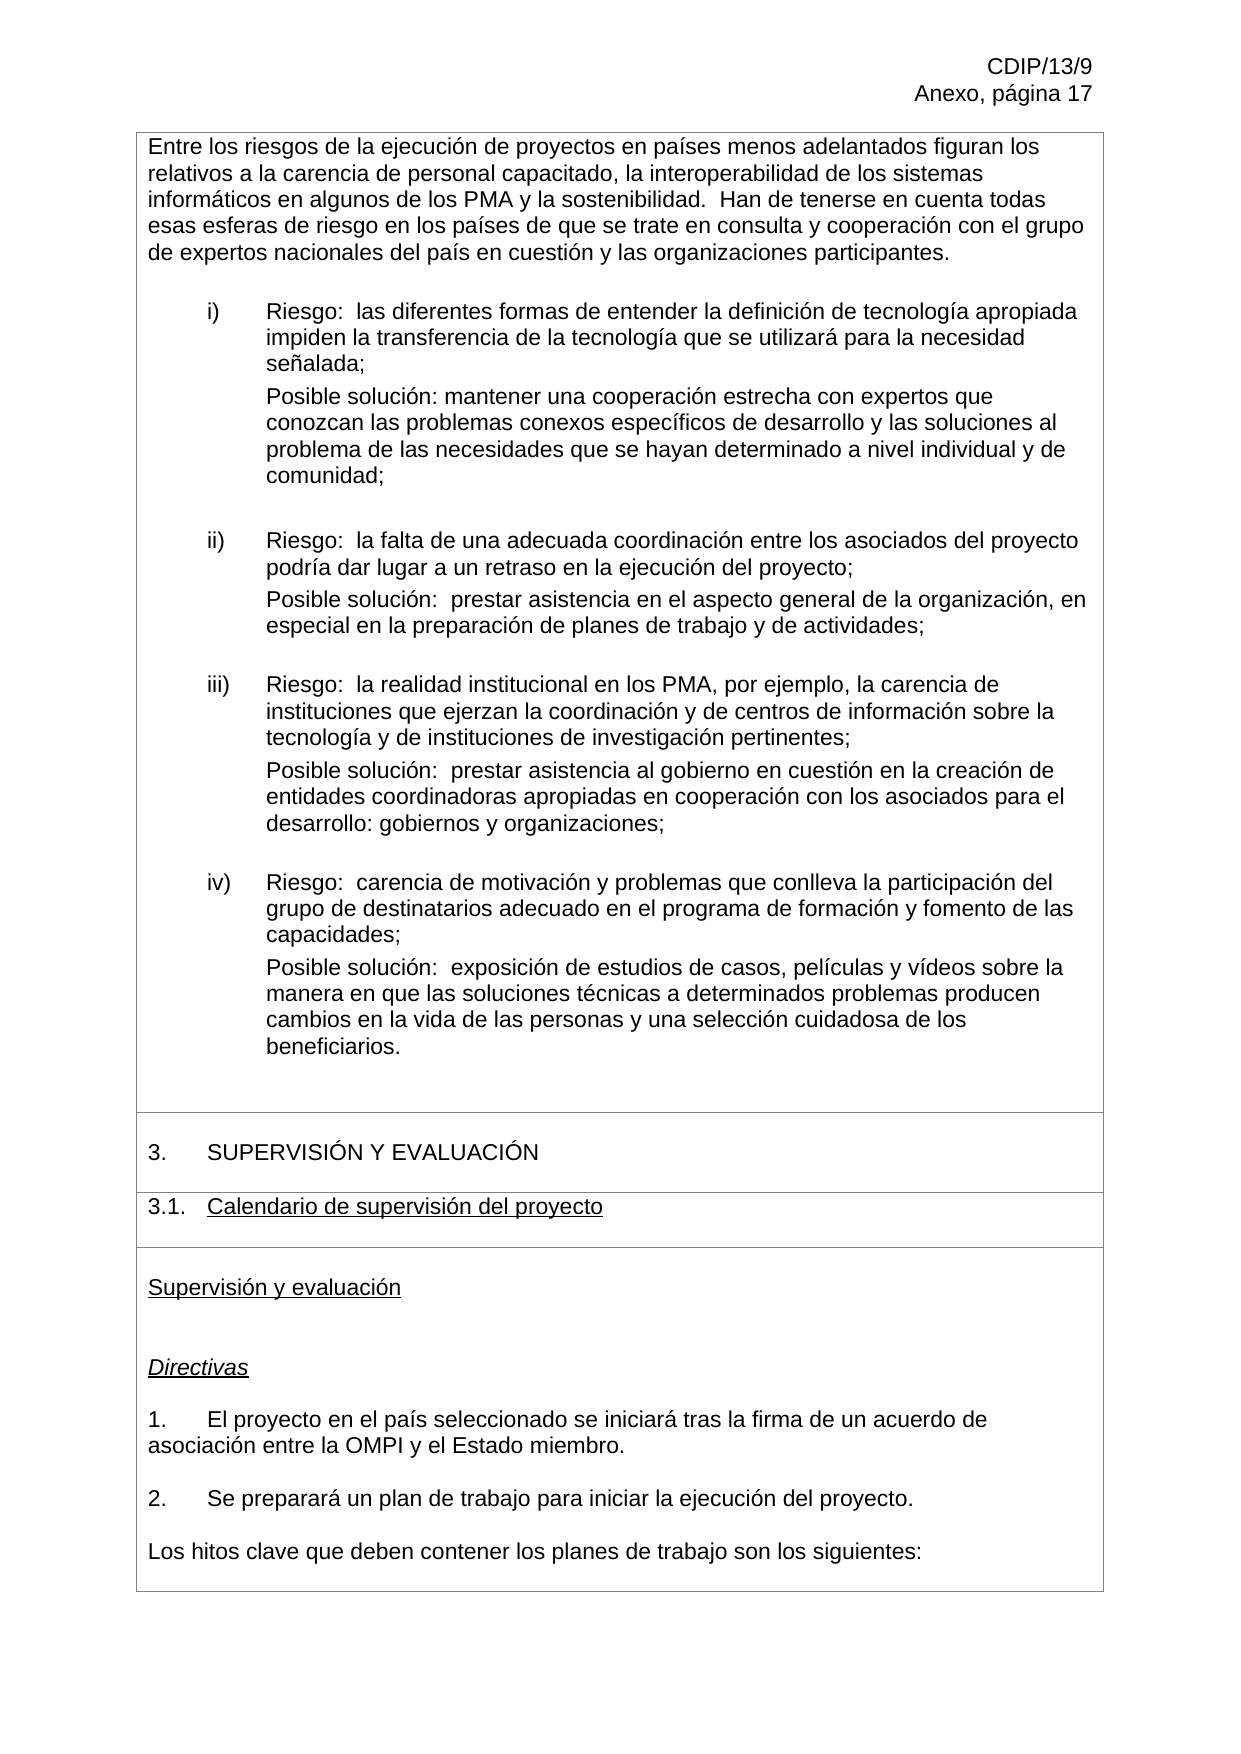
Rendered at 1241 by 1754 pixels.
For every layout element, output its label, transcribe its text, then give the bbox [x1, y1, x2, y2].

table_cell 3. SUPERVISIÓN Y EVALUACIÓN [137, 1113, 1103, 1192]
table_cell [137, 1248, 1103, 1591]
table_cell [137, 133, 1103, 1112]
table_cell 3.1. Calendario de supervisión del proyecto [137, 1193, 1103, 1247]
